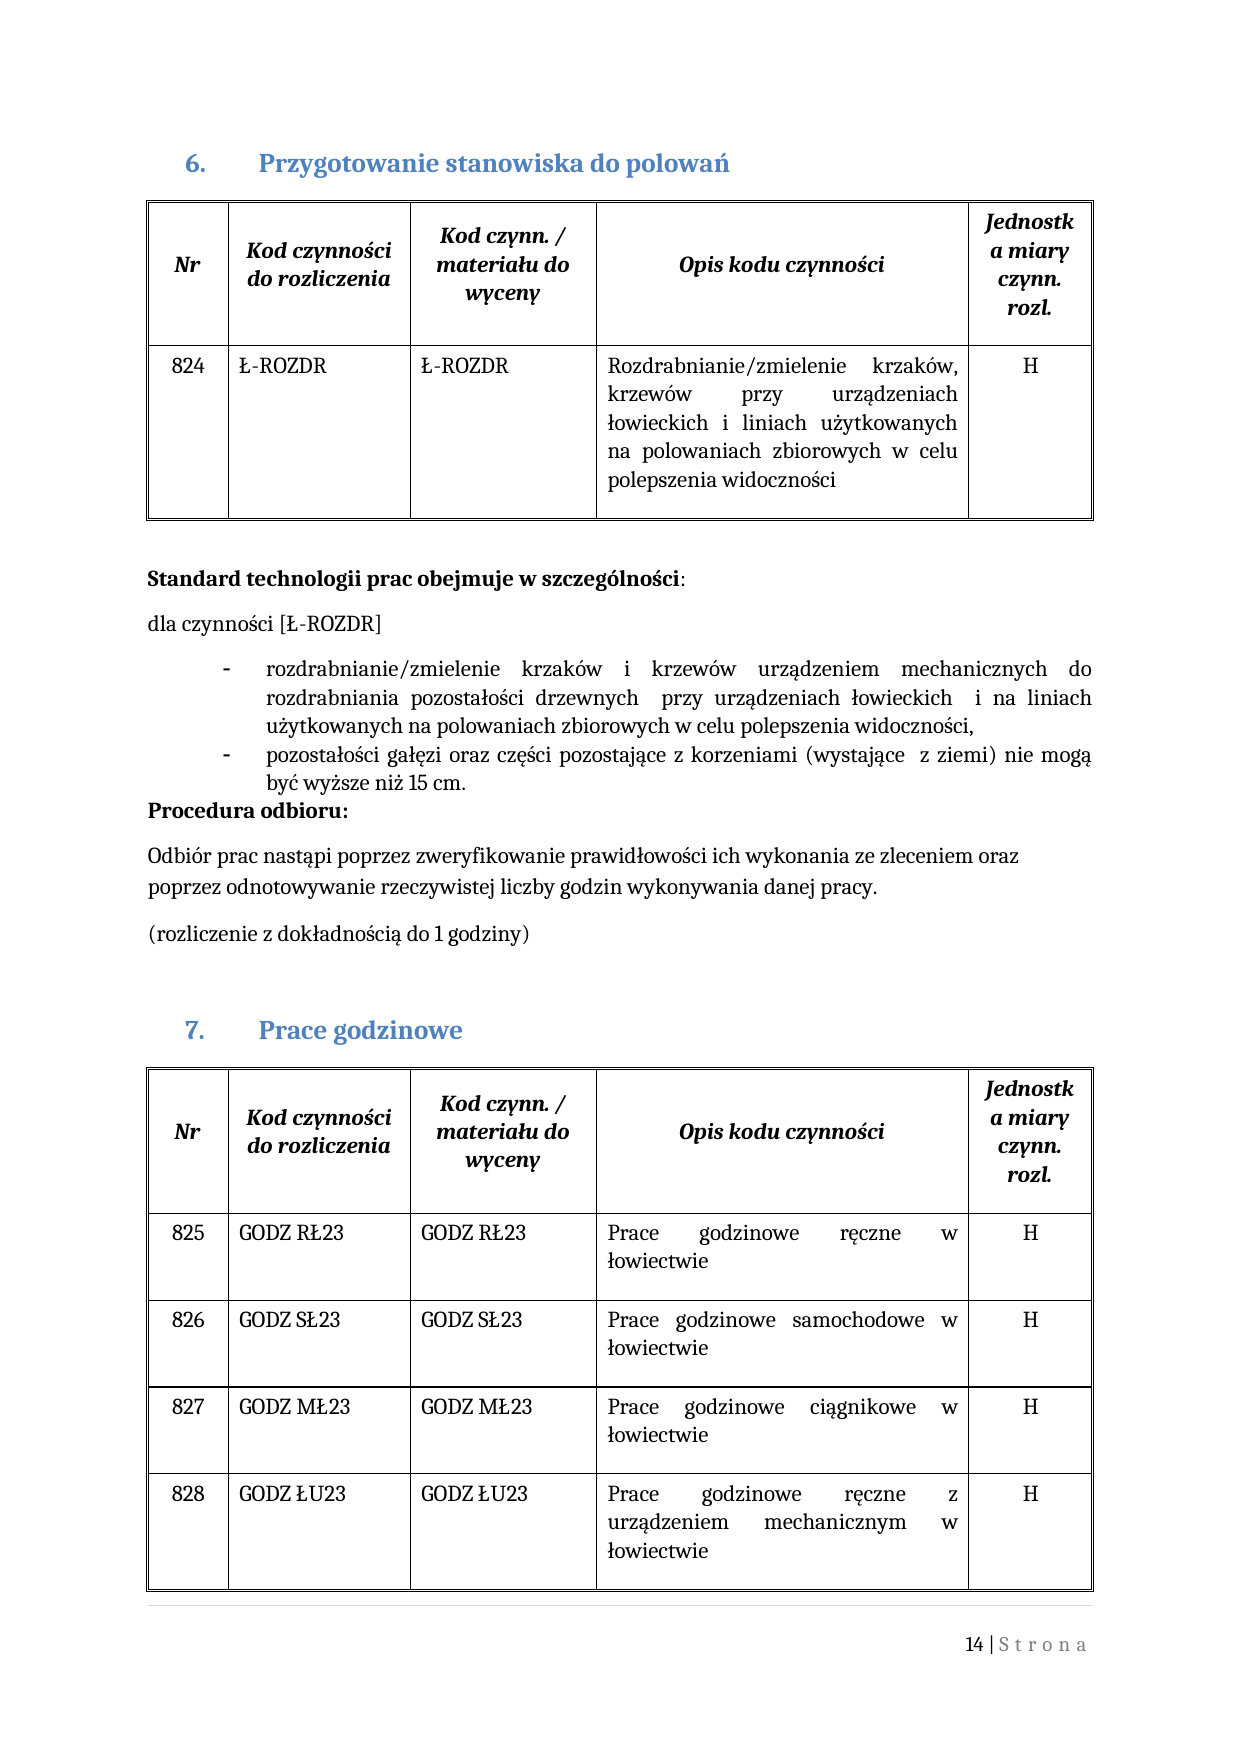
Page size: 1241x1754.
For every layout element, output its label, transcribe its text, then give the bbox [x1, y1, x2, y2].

subtitle Przygotowanie stanowiska do polowań [185, 148, 1093, 179]
table_cell Prace godzinowe samochodowe w łowiectwie [597, 1301, 968, 1386]
text (rozliczenie z dokładnością do 1 godziny) [148, 920, 1093, 947]
table_header Kod czynności do rozliczenia [229, 1070, 410, 1213]
table_cell GODZ SŁ23 [411, 1301, 596, 1386]
table_cell GODZ MŁ23 [411, 1388, 596, 1473]
subtitle Prace godzinowe [185, 1015, 1093, 1046]
table_header Opis kodu czynności [597, 1070, 968, 1213]
table_header Kod czynności do rozliczenia [229, 203, 410, 345]
table_cell 827 [149, 1388, 228, 1473]
table_cell GODZ MŁ23 [229, 1388, 410, 1473]
table_cell Prace godzinowe ręczne z urządzeniem mechanicznym w łowiectwie [597, 1474, 968, 1588]
table_cell H [969, 1388, 1091, 1473]
text Standard technologii prac obejmuje w szczególności: [148, 566, 1093, 592]
table_cell Ł-ROZDR [229, 346, 410, 518]
text Odbiór prac nastąpi poprzez zweryfikowanie prawidłowości ich wykonania ze zleceniem oraz poprzez odnotowywanie rzeczywistej liczby godzin wykonywania danej pracy. [148, 843, 1093, 900]
list pozostałości gałęzi oraz części pozostające z korzeniami (wystające z ziemi) nie mogą być wyższe niż 15 cm. [223, 741, 1093, 796]
table_cell 824 [149, 346, 228, 518]
table_header Kod czynn. / materiału do wyceny [411, 1070, 596, 1213]
table_cell GODZ SŁ23 [229, 1301, 410, 1386]
table_cell H [969, 1214, 1091, 1299]
table_header Nr [149, 203, 228, 345]
table_header Jednostka miary czynn. rozl. [969, 1070, 1091, 1213]
table_cell Rozdrabnianie/zmielenie krzaków, krzewów przy urządzeniach łowieckich i liniach użytkowanych na polowaniach zbiorowych w celu polepszenia widoczności [597, 346, 968, 518]
table_cell GODZ RŁ23 [411, 1214, 596, 1299]
table_cell GODZ ŁU23 [229, 1474, 410, 1588]
text dla czynności [Ł-ROZDR] [148, 611, 1093, 637]
list rozdrabnianie/zmielenie krzaków i krzewów urządzeniem mechanicznych do rozdrabniania pozostałości drzewnych przy urządzeniach łowieckich i na liniach użytkowanych na polowaniach zbiorowych w celu polepszenia widoczności, [223, 656, 1093, 739]
table_cell GODZ RŁ23 [229, 1214, 410, 1299]
table_header Nr [149, 1070, 228, 1213]
table_cell H [969, 1301, 1091, 1386]
table_cell Prace godzinowe ciągnikowe w łowiectwie [597, 1388, 968, 1473]
table_header Jednostka miary czynn. rozl. [969, 203, 1091, 345]
text Procedura odbioru: [148, 798, 1093, 824]
table_header Opis kodu czynności [597, 203, 968, 345]
table_cell 828 [149, 1474, 228, 1588]
table_cell H [969, 346, 1091, 518]
table_cell 825 [149, 1214, 228, 1299]
table_cell Ł-ROZDR [411, 346, 596, 518]
table_header Kod czynn. / materiału do wyceny [411, 203, 596, 345]
table_cell GODZ ŁU23 [411, 1474, 596, 1588]
table_cell H [969, 1474, 1091, 1588]
table_cell 826 [149, 1301, 228, 1386]
table_cell Prace godzinowe ręczne w łowiectwie [597, 1214, 968, 1299]
